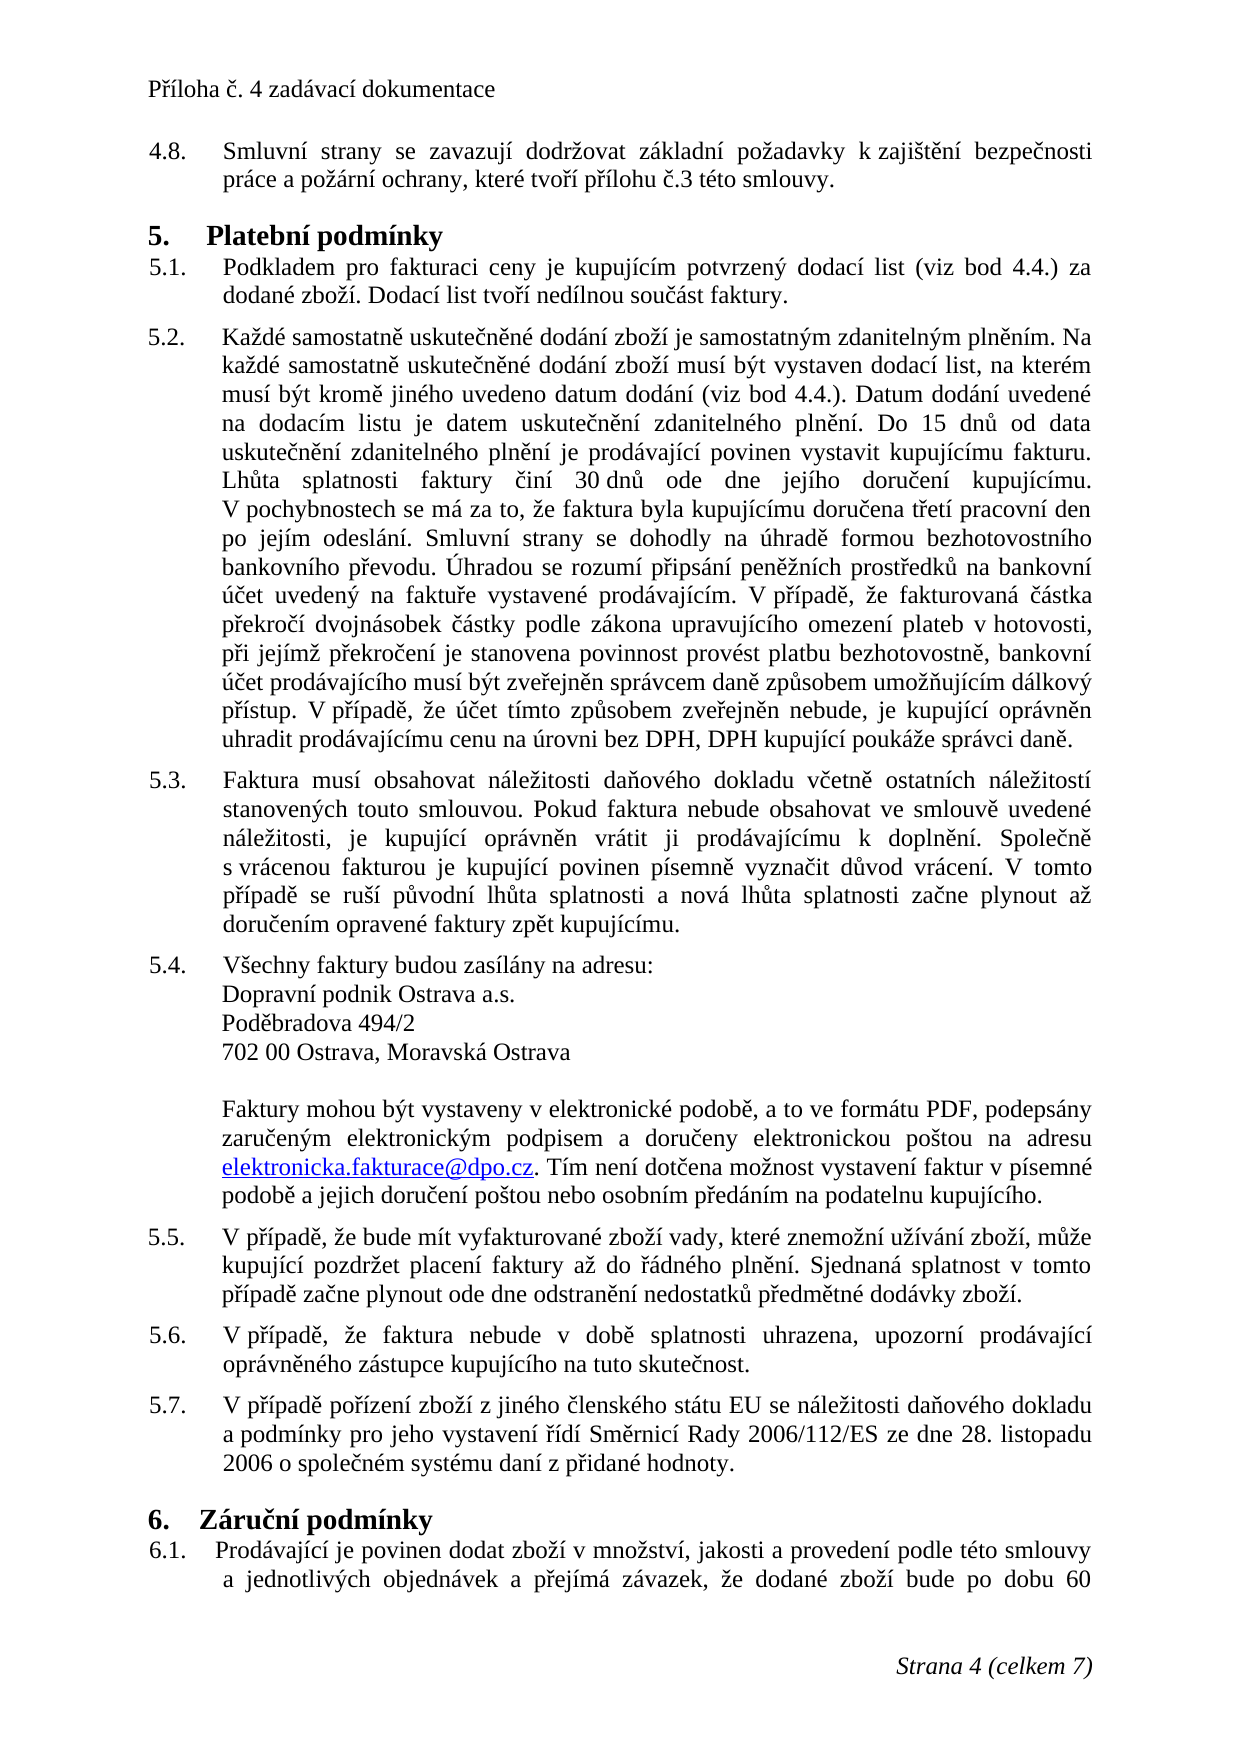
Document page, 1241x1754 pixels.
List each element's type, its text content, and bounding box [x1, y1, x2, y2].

list V případě, že faktura nebude v době splatnosti uhrazena, upozorní prodávající oprávněného zástupce kupujícího na tuto skutečnost. [149, 1321, 1092, 1378]
subtitle 5. Platební podmínky [148, 218, 1092, 252]
subtitle 6. Záruční podmínky [148, 1502, 1092, 1535]
text 702 00 Ostrava, Moravská Ostrava [124, 1037, 1092, 1066]
text 5.7. V případě pořízení zboží z jiného členského státu EU se náležitosti daňového dokladu a podmínky pro jeho vystavení řídí Směrnicí Rady 2006/112/ES ze dne 28. listopadu 2006 o společném systému daní z přidané hodnoty. [149, 1391, 1092, 1477]
list V případě, že bude mít vyfakturované zboží vady, které znemožní užívání zboží, může kupující pozdržet placení faktury až do řádného plnění. Sjednaná splatnost v tomto případě začne plynout ode dne odstranění nedostatků předmětné dodávky zboží. [148, 1222, 1092, 1308]
list Podkladem pro fakturaci ceny je kupujícím potvrzený dodací list (viz bod 4.4.) za dodané zboží. Dodací list tvoří nedílnou součást faktury. [149, 252, 1092, 309]
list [149, 1535, 1092, 1593]
list Faktura musí obsahovat náležitosti daňového dokladu včetně ostatních náležitostí stanovených touto smlouvou. Pokud faktura nebude obsahovat ve smlouvě uvedené náležitosti, je kupující oprávněn vrátit ji prodávajícímu k doplnění. Společně s vrácenou fakturou je kupující povinen písemně vyznačit důvod vrácení. V tomto případě se ruší původní lhůta splatnosti a nová lhůta splatnosti začne plynout až doručením opravené faktury zpět kupujícímu. [149, 766, 1092, 938]
text Dopravní podnik Ostrava a.s. [222, 979, 1092, 1008]
text 4.8. Smluvní strany se zavazují dodržovat základní požadavky k zajištění bezpečnosti práce a požární ochrany, které tvoří přílohu č.3 této smlouvy. [149, 136, 1092, 193]
list Všechny faktury budou zasílány na adresu: [149, 951, 1092, 979]
list Každé samostatně uskutečněné dodání zboží je samostatným zdanitelným plněním. Na každé samostatně uskutečněné dodání zboží musí být vystaven dodací list, na kterém musí být kromě jiného uvedeno datum dodání (viz bod 4.4.). Datum dodání uvedené na dodacím listu je datem uskutečnění zdanitelného plnění. Do 15 dnů od data uskutečnění zdanitelného plnění je prodávající povinen vystavit kupujícímu fakturu. Lhůta splatnosti faktury činí 30 dnů ode dne jejího doručení kupujícímu. V pochybnostech se má za to, že faktura byla kupujícímu doručena třetí pracovní den po jejím odeslání. Smluvní strany se dohodly na úhradě formou bezhotovostního bankovního převodu. Úhradou se rozumí připsání peněžních prostředků na bankovní účet uvedený na faktuře vystavené prodávajícím. V případě, že fakturovaná částka překročí dvojnásobek částky podle zákona upravujícího omezení plateb v hotovosti, při jejímž překročení je stanovena povinnost provést platbu bezhotovostně, bankovní účet prodávajícího musí být zveřejněn správcem daně způsobem umožňujícím dálkový přístup. V případě, že účet tímto způsobem zveřejněn nebude, je kupující oprávněn uhradit prodávajícímu cenu na úrovni bez DPH, DPH kupující poukáže správci daně. [148, 322, 1092, 753]
text Poděbradova 494/2 [124, 1008, 1092, 1037]
text Faktury mohou být vystaveny v elektronické podobě, a to ve formátu PDF, podepsány zaručeným elektronickým podpisem a doručeny elektronickou poštou na adresu elektronicka.fakturace@dpo.cz. Tím není dotčena možnost vystavení faktur v písemné podobě a jejich doručení poštou nebo osobním předáním na podatelnu kupujícího. [222, 1094, 1092, 1209]
